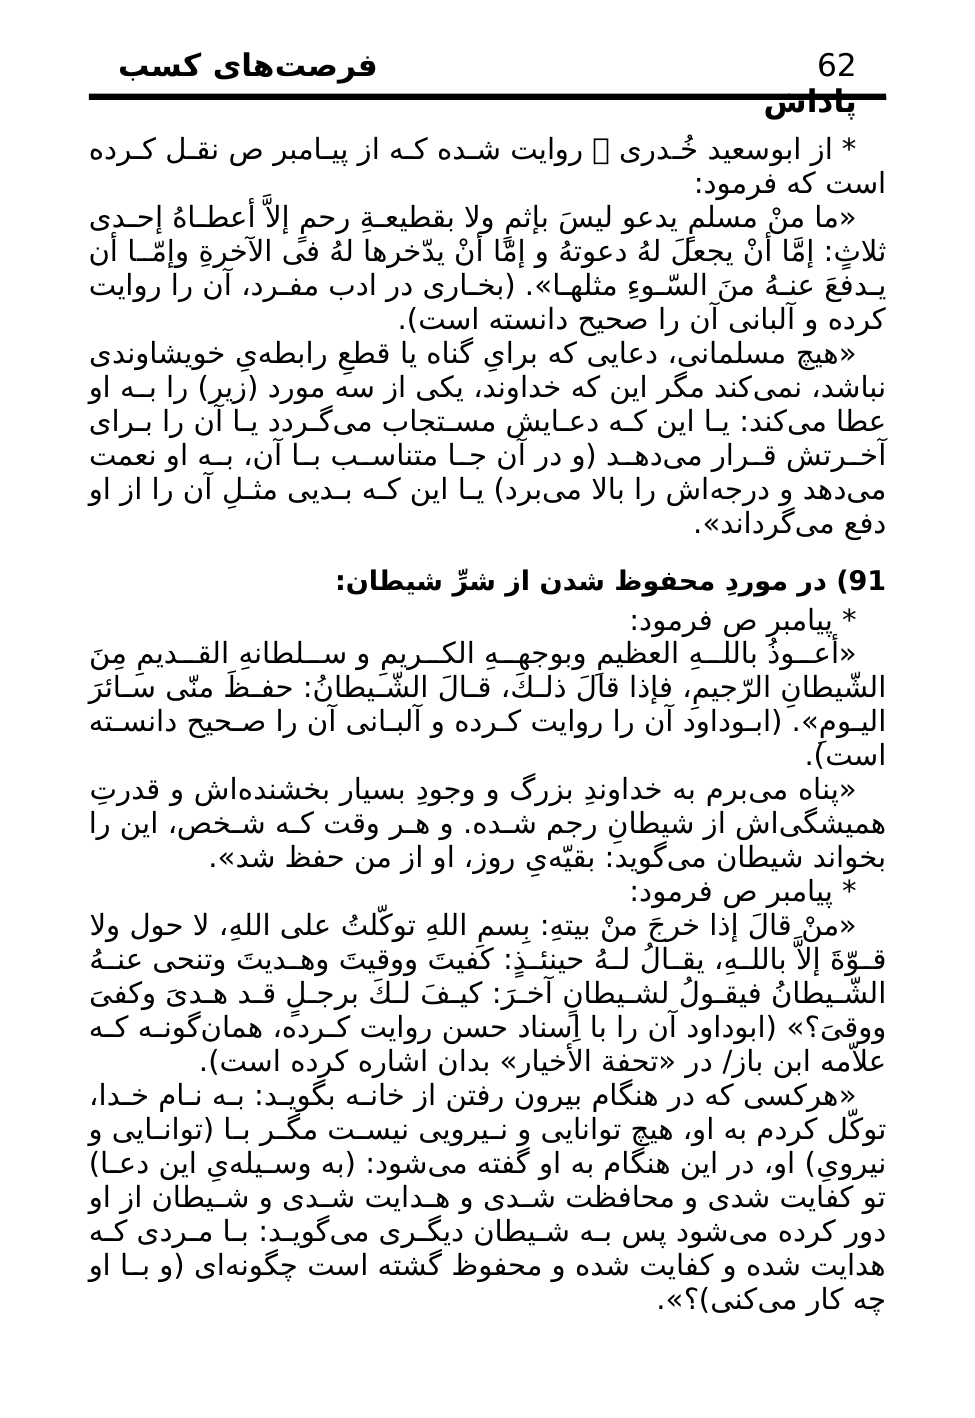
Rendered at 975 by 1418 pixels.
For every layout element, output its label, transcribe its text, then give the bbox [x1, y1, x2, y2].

text * از ابوسعید خُدری روایت شده که از پیامبر ص نقل کرده است که فرمود: [89, 132, 886, 200]
text «هیچ مسلمانی، دعایی که برایِ گناه یا قطعِ رابطه‌یِ خویشاوندی نباشد، نمی‌کند مگر این که خداوند، یکی از سه مورد (زیر) را به او عطا می‌کند: یا این که دعایش مستجاب می‌گردد یا آن را برای آخرتش قرار می‌دهد (و در آن جا متناسب با آن، به او نعمت می‌دهد و درجه‌اش را بالا می‌برد) یا این که بدیی مثلِ آن را از او دفع می‌گرداند». [89, 336, 886, 540]
text «هرکسی که در هنگام بیرون رفتن از خانه بگوید: به نام خدا، توکّل کردم به او، هیچ توانایی و نیرویی نیست مگر با (توانایی و نیرویِ) او، در این هنگام به او گفته می‌شود: (به وسیله‌یِ این دعا) تو کفایت شدی و محافظت شدی و هدایت شدی و شیطان از او دور کرده می‌شود پس به شیطان دیگری می‌گوید: با مردی که هدایت شده و کفایت شده و محفوظ گشته است چگونه‌ای (و با او چه کار می‌کنی)؟». [89, 1078, 886, 1316]
text * پیامبر ص فرمود: [89, 874, 886, 908]
text «أعوذُ باللهِ العظیمِ وبوجههِ الکریمِ و سلطانهِ القدیمِ مِنَ الشّیطانِ الرّجیمِ، فإذا قالَ ذلكَ، قالَ الشّیطانُ: حفظَ منّی سائرَ الیومِ». (ابوداود آن را روایت کرده و آلبانی آن را صحیح دانسته است). [89, 637, 886, 773]
text «پناه می‌برم به خداوندِ بزرگ و وجودِ بسیار بخشنده‌اش و قدرتِ همیشگی‌اش از شیطانِ رجم شده. و هر وقت که شخص، این را بخواند شیطان می‌گوید: بقیّه‌یِ روز، او از من حفظ شد». [89, 773, 886, 874]
text * پیامبر ص فرمود: [89, 603, 886, 637]
text 91) در موردِ محفوظ شدن از شرِّ شیطان: [89, 565, 886, 597]
text «منْ قالَ إذا خرجَ منْ بیتهِ: بِسمِ اللهِ توکّلتُ علی اللهِ، لا حول ولا قوّةَ إلاَّ باللهِ، یقالُ لهُ حینئذٍ: کفیتَ ووقیتَ وهدیتَ وتنحی عنهُ الشّیطانُ فیقولُ لشیطانٍ آخرَ: کیفَ لكَ برجلٍ قد هدیَ وکفیَ ووقیَ؟» (ابوداود آن را با اِسناد حسن روایت کرده، همان‌گونه که علاّمه ابن باز/ در «تحفة الأخیار» بدان اشاره کرده است). [89, 908, 886, 1078]
text «ما منْ مسلمٍ یدعو لیسَ بإثمٍ ولا بقطیعةِ رحمٍ إلاَّ أعطاهُ إحدی ثلاثٍ: إمَّا أنْ یجعلَ لهُ دعوتهُ و إمّا أنْ یدّخرها لهُ فی الآخرةِ وإمّا أن یدفعَ عنهُ منَ السّوءِ مثلها». (بخاری در ادب مفرد، آن را روایت کرده و آلبانی آن را صحیح دانسته است). [89, 200, 886, 336]
